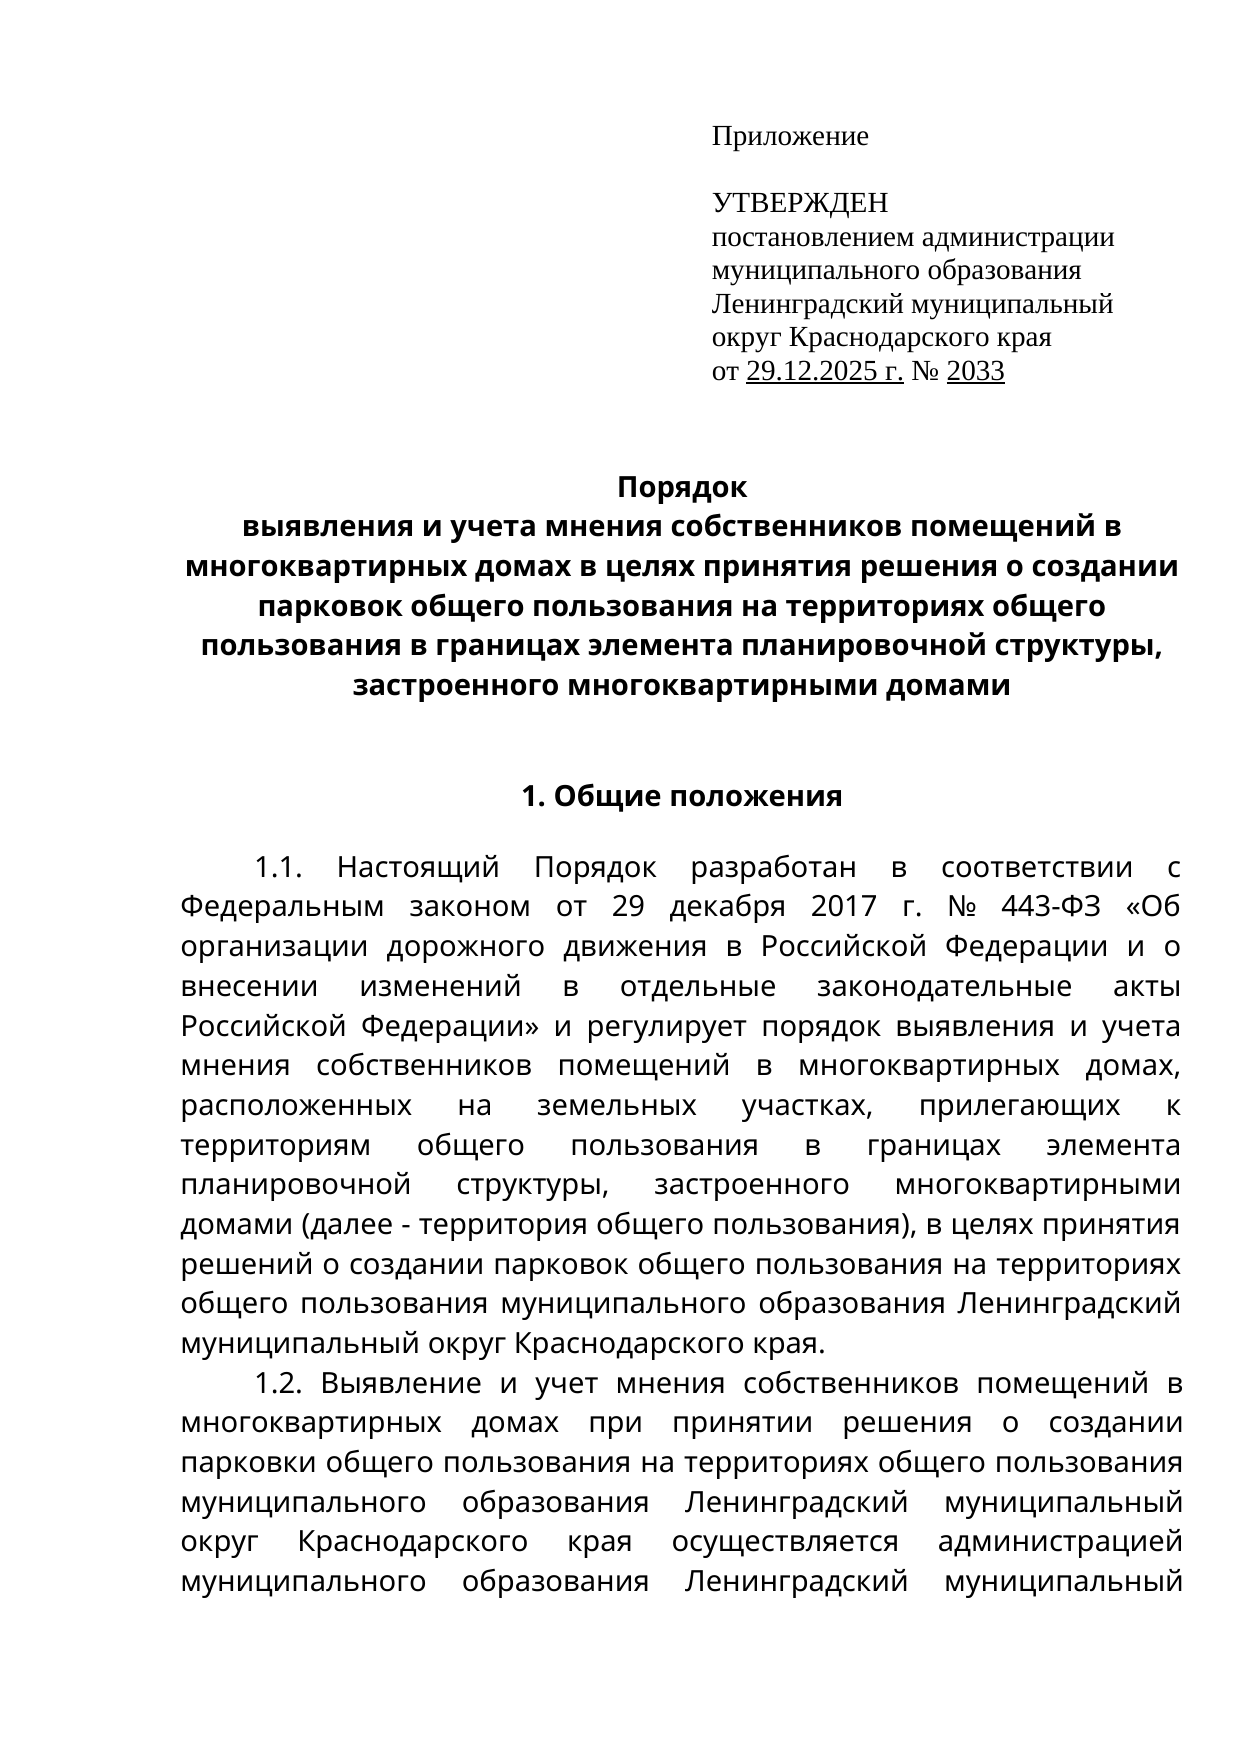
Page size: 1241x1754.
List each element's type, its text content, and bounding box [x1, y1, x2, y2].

text Приложение [712, 118, 1184, 152]
text постановлением администрации муниципального образования Ленинградский муниципальный [712, 219, 1184, 319]
text округ Краснодарского края [712, 319, 1184, 353]
text выявления и учета мнения собственников помещений в многоквартирных домах в целях принятия решения о создании парковок общего пользования на территориях общего пользования в границах элемента планировочной структуры, застроенного многоквартирными домами [180, 506, 1184, 704]
text Порядок [180, 466, 1184, 506]
text 1.1. Настоящий Порядок разработан в соответствии с Федеральным законом от 29 декабря 2017 г. № 443-ФЗ «Об организации дорожного движения в Российской Федерации и о внесении изменений в отдельные законодательные акты Российской Федерации» и регулирует порядок выявления и учета мнения собственников помещений в многоквартирных домах, расположенных на земельных участках, прилегающих к территориям общего пользования в границах элемента планировочной структуры, застроенного многоквартирными домами (далее - территория общего пользования), в целях принятия решений о создании парковок общего пользования на территориях общего пользования муниципального образования Ленинградский муниципальный округ Краснодарского края. [180, 846, 1182, 1362]
text 1. Общие положения [180, 775, 1184, 815]
text УТВЕРЖДЕН [712, 185, 1184, 219]
text от 29.12.2025 г. № 2033 [712, 353, 1184, 386]
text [180, 1362, 1184, 1600]
